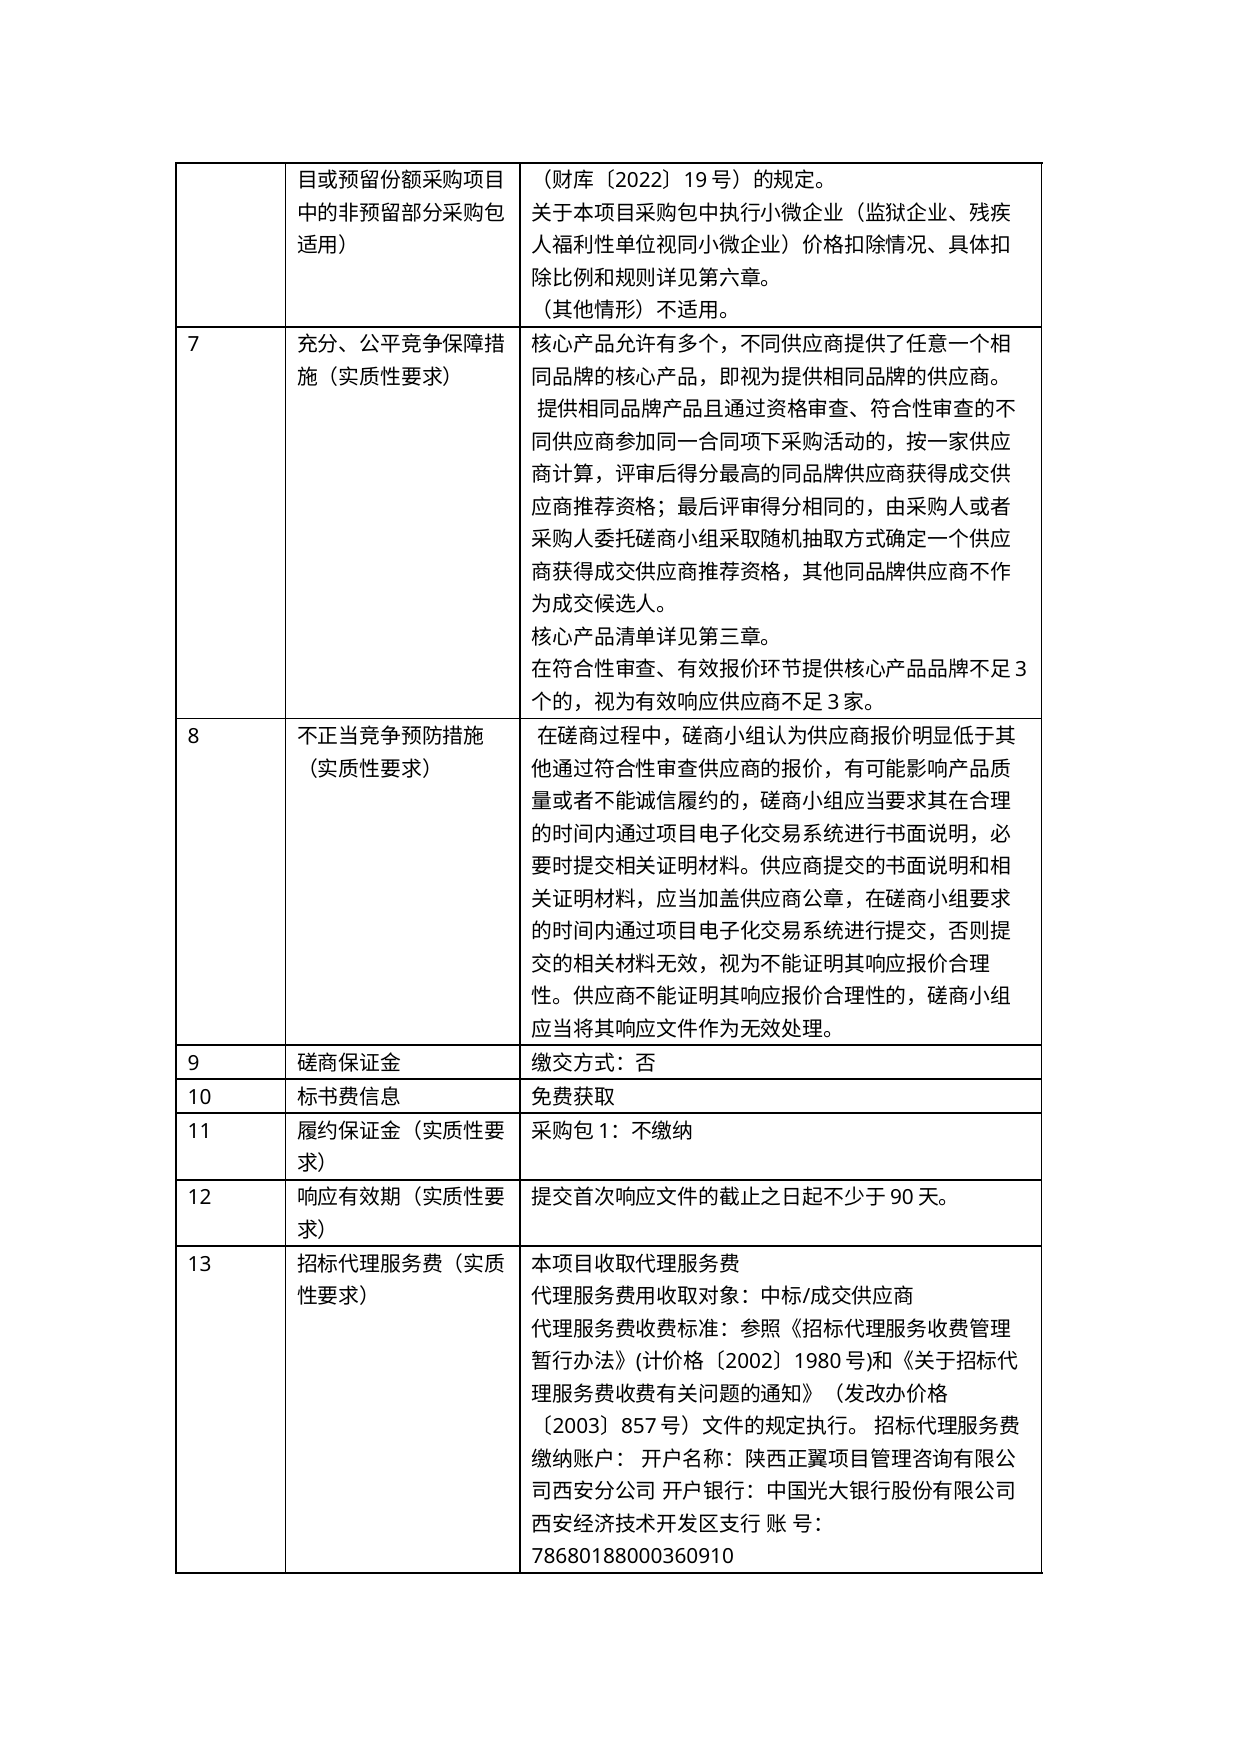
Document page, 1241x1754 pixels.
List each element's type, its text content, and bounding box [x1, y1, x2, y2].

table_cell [521, 164, 1041, 326]
table_cell 7 [177, 328, 285, 718]
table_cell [286, 164, 519, 326]
table_cell 标书费信息 [286, 1080, 519, 1112]
table_cell 免费获取 [521, 1080, 1041, 1112]
table_cell 提交首次响应文件的截止之日起不少于90天。 [521, 1181, 1041, 1245]
table_cell 8 [177, 719, 285, 1044]
table_cell 响应有效期（实质性要求） [286, 1181, 519, 1245]
table_cell 12 [177, 1181, 285, 1245]
table_cell 10 [177, 1080, 285, 1112]
table_cell 本项目收取代理服务费 代理服务费用收取对象：中标/成交供应商 代理服务费收费标准：参照《招标代理服务收费管理暂行办法》(计价格〔2002〕1980号)和《关于招标代理服务费收费有关问题的通知》（发改办价格〔2003〕857号）文件的规定执行。 招标代理服务费缴纳账户： 开户名称：陕西正翼项目管理咨询有限公司西安分公司 开户银行：中国光大银行股份有限公司西安经济技术开发区支行 账 号：78680188000360910 [521, 1247, 1041, 1572]
table_cell 9 [177, 1046, 285, 1078]
table_cell 不正当竞争预防措施（实质性要求） [286, 719, 519, 1044]
table_cell 缴交方式：否 [521, 1046, 1041, 1078]
table_cell 招标代理服务费（实质性要求） [286, 1247, 519, 1572]
table_cell 11 [177, 1114, 285, 1179]
table_cell 磋商保证金 [286, 1046, 519, 1078]
table_cell 充分、公平竞争保障措施（实质性要求） [286, 328, 519, 718]
table_cell 在磋商过程中，磋商小组认为供应商报价明显低于其他通过符合性审查供应商的报价，有可能影响产品质量或者不能诚信履约的，磋商小组应当要求其在合理的时间内通过项目电子化交易系统进行书面说明，必要时提交相关证明材料。供应商提交的书面说明和相关证明材料，应当加盖供应商公章，在磋商小组要求的时间内通过项目电子化交易系统进行提交，否则提交的相关材料无效，视为不能证明其响应报价合理性。供应商不能证明其响应报价合理性的，磋商小组应当将其响应文件作为无效处理。 [521, 719, 1041, 1044]
table_cell 核心产品允许有多个，不同供应商提供了任意一个相同品牌的核心产品，即视为提供相同品牌的供应商。 提供相同品牌产品且通过资格审查、符合性审查的不同供应商参加同一合同项下采购活动的，按一家供应商计算，评审后得分最高的同品牌供应商获得成交供应商推荐资格；最后评审得分相同的，由采购人或者采购人委托磋商小组采取随机抽取方式确定一个供应商获得成交供应商推荐资格，其他同品牌供应商不作为成交候选人。 核心产品清单详见第三章。 在符合性审查、有效报价环节提供核心产品品牌不足3个的，视为有效响应供应商不足3家。 [521, 328, 1041, 718]
table_cell 采购包1：不缴纳 [521, 1114, 1041, 1179]
table_cell 13 [177, 1247, 285, 1572]
table_cell 6 [177, 164, 285, 326]
table_cell 履约保证金（实质性要求） [286, 1114, 519, 1179]
